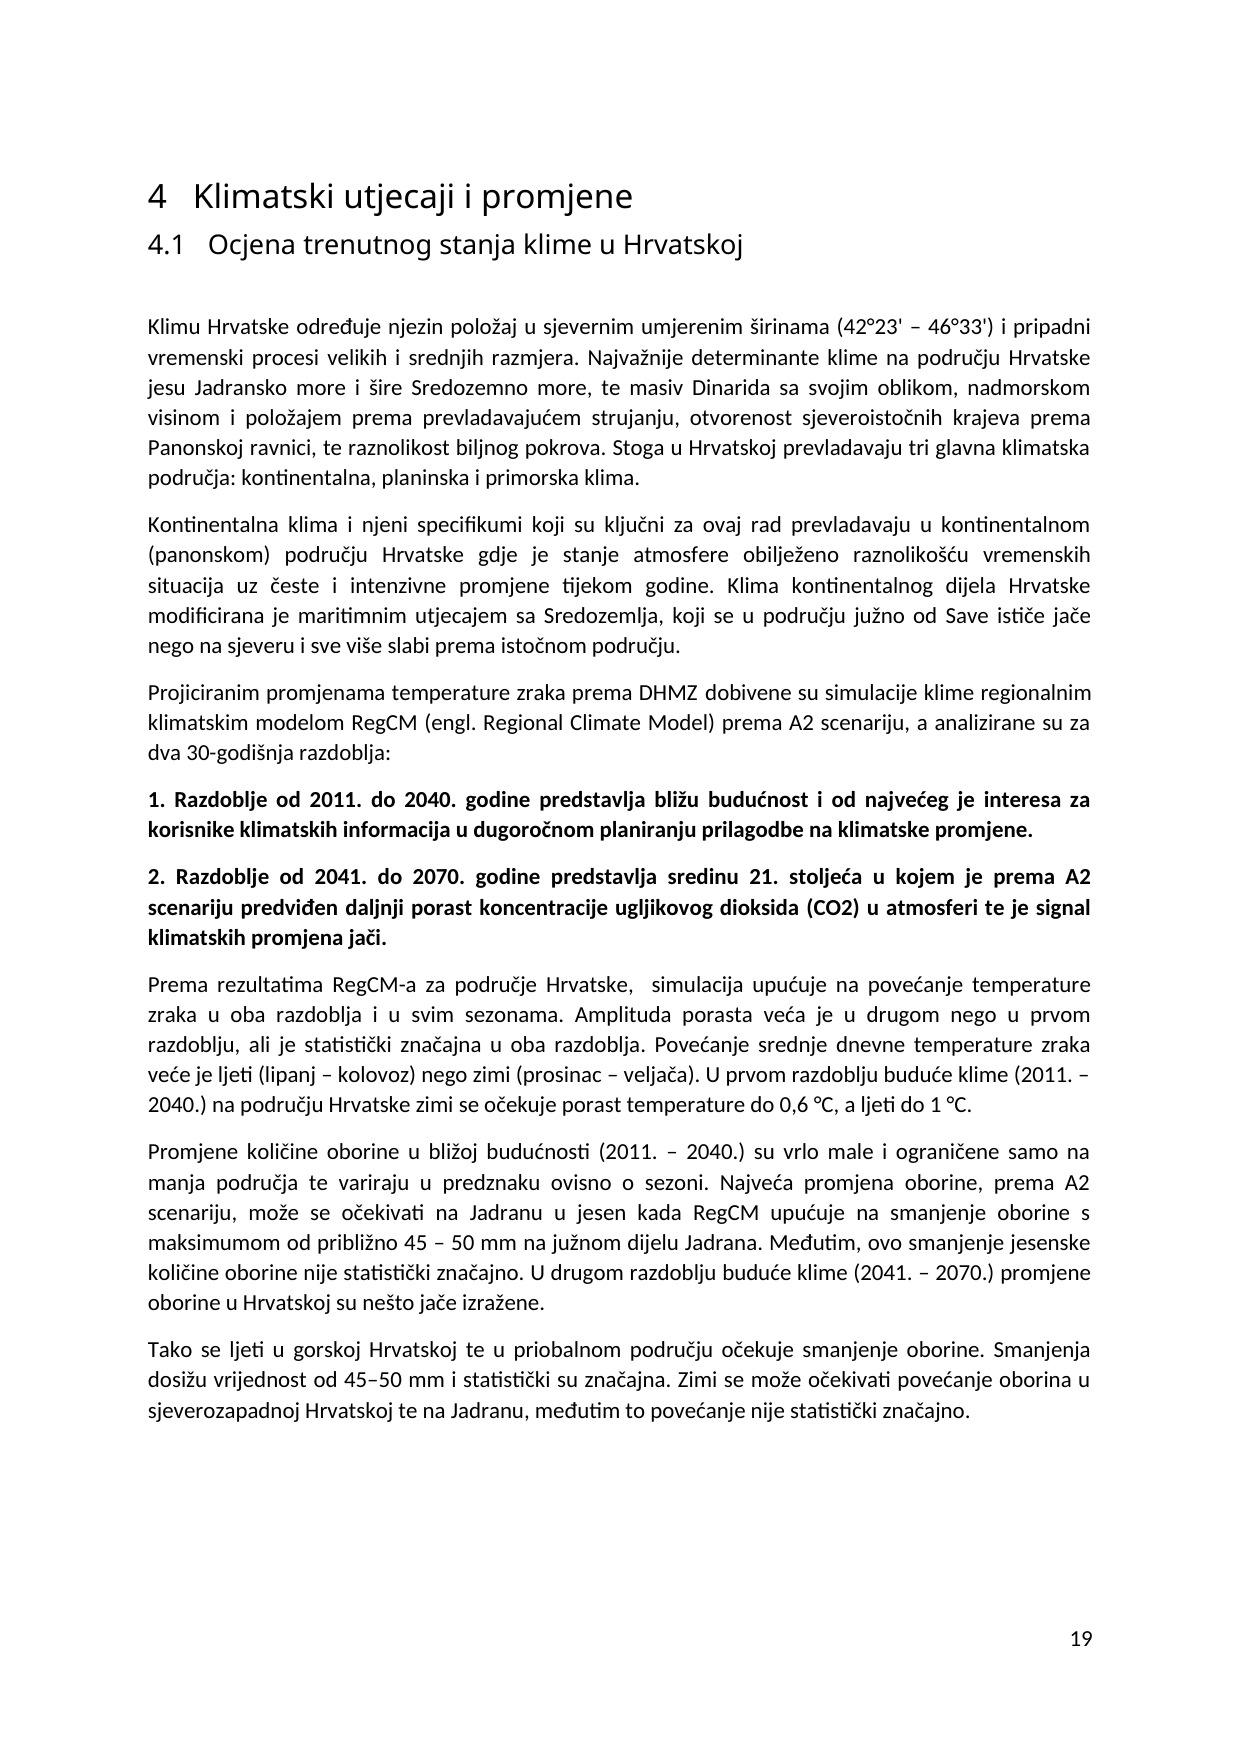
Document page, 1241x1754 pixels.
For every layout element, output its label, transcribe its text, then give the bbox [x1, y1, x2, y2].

text Kontinentalna klima i njeni specifikumi koji su ključni za ovaj rad prevladavaju u kontinentalnom (panonskom) području Hrvatske gdje je stanje atmosfere obilježeno raznolikošću vremenskih situacija uz česte i intenzivne promjene tijekom godine. Klima kontinentalnog dijela Hrvatske modificirana je maritimnim utjecajem sa Sredozemlja, koji se u području južno od Save ističe jače nego na sjeveru i sve više slabi prema istočnom području. [148, 510, 1092, 659]
text 1. Razdoblje od 2011. do 2040. godine predstavlja bližu budućnost i od najvećeg je interesa za korisnike klimatskih informacija u dugoročnom planiranju prilagodbe na klimatske promjene. [148, 785, 1092, 844]
text Tako se ljeti u gorskoj Hrvatskoj te u priobalnom području očekuje smanjenje oborine. Smanjenja dosižu vrijednost od 45–50 mm i statistički su značajna. Zimi se može očekivati povećanje oborina u sjeverozapadnoj Hrvatskoj te na Jadranu, međutim to povećanje nije statistički značajno. [148, 1335, 1092, 1424]
text Prema rezultatima RegCM-a za područje Hrvatske, simulacija upućuje na povećanje temperature zraka u oba razdoblja i u svim sezonama. Amplituda porasta veća je u drugom nego u prvom razdoblju, ali je statistički značajna u oba razdoblja. Povećanje srednje dnevne temperature zraka veće je ljeti (lipanj – kolovoz) nego zimi (prosinac – veljača). U prvom razdoblju buduće klime (2011. – 2040.) na području Hrvatske zimi se očekuje porast temperature do 0,6 °C, a ljeti do 1 °C. [148, 970, 1092, 1119]
text Klimu Hrvatske određuje njezin položaj u sjevernim umjerenim širinama (42°23' – 46°33') i pripadni vremenski procesi velikih i srednjih razmjera. Najvažnije determinante klime na području Hrvatske jesu Jadransko more i šire Sredozemno more, te masiv Dinarida sa svojim oblikom, nadmorskom visinom i položajem prema prevladavajućem strujanju, otvorenost sjeveroistočnih krajeva prema Panonskoj ravnici, te raznolikost biljnog pokrova. Stoga u Hrvatskoj prevladavaju tri glavna klimatska područja: kontinentalna, planinska i primorska klima. [148, 312, 1092, 492]
subtitle Klimatski utjecaji i promjene [148, 173, 1092, 218]
text Projiciranim promjenama temperature zraka prema DHMZ dobivene su simulacije klime regionalnim klimatskim modelom RegCM (engl. Regional Climate Model) prema A2 scenariju, a analizirane su za dva 30-godišnja razdoblja: [148, 678, 1092, 767]
subtitle Ocjena trenutnog stanja klime u Hrvatskoj [148, 226, 1092, 263]
text 2. Razdoblje od 2041. do 2070. godine predstavlja sredinu 21. stoljeća u kojem je prema A2 scenariju predviđen daljnji porast koncentracije ugljikovog dioksida (CO2) u atmosferi te je signal klimatskih promjena jači. [148, 862, 1092, 951]
text Promjene količine oborine u bližoj budućnosti (2011. – 2040.) su vrlo male i ograničene samo na manja područja te variraju u predznaku ovisno o sezoni. Najveća promjena oborine, prema A2 scenariju, može se očekivati na Jadranu u jesen kada RegCM upućuje na smanjenje oborine s maksimumom od približno 45 – 50 mm na južnom dijelu Jadrana. Međutim, ovo smanjenje jesenske količine oborine nije statistički značajno. U drugom razdoblju buduće klime (2041. – 2070.) promjene oborine u Hrvatskoj su nešto jače izražene. [148, 1137, 1092, 1317]
